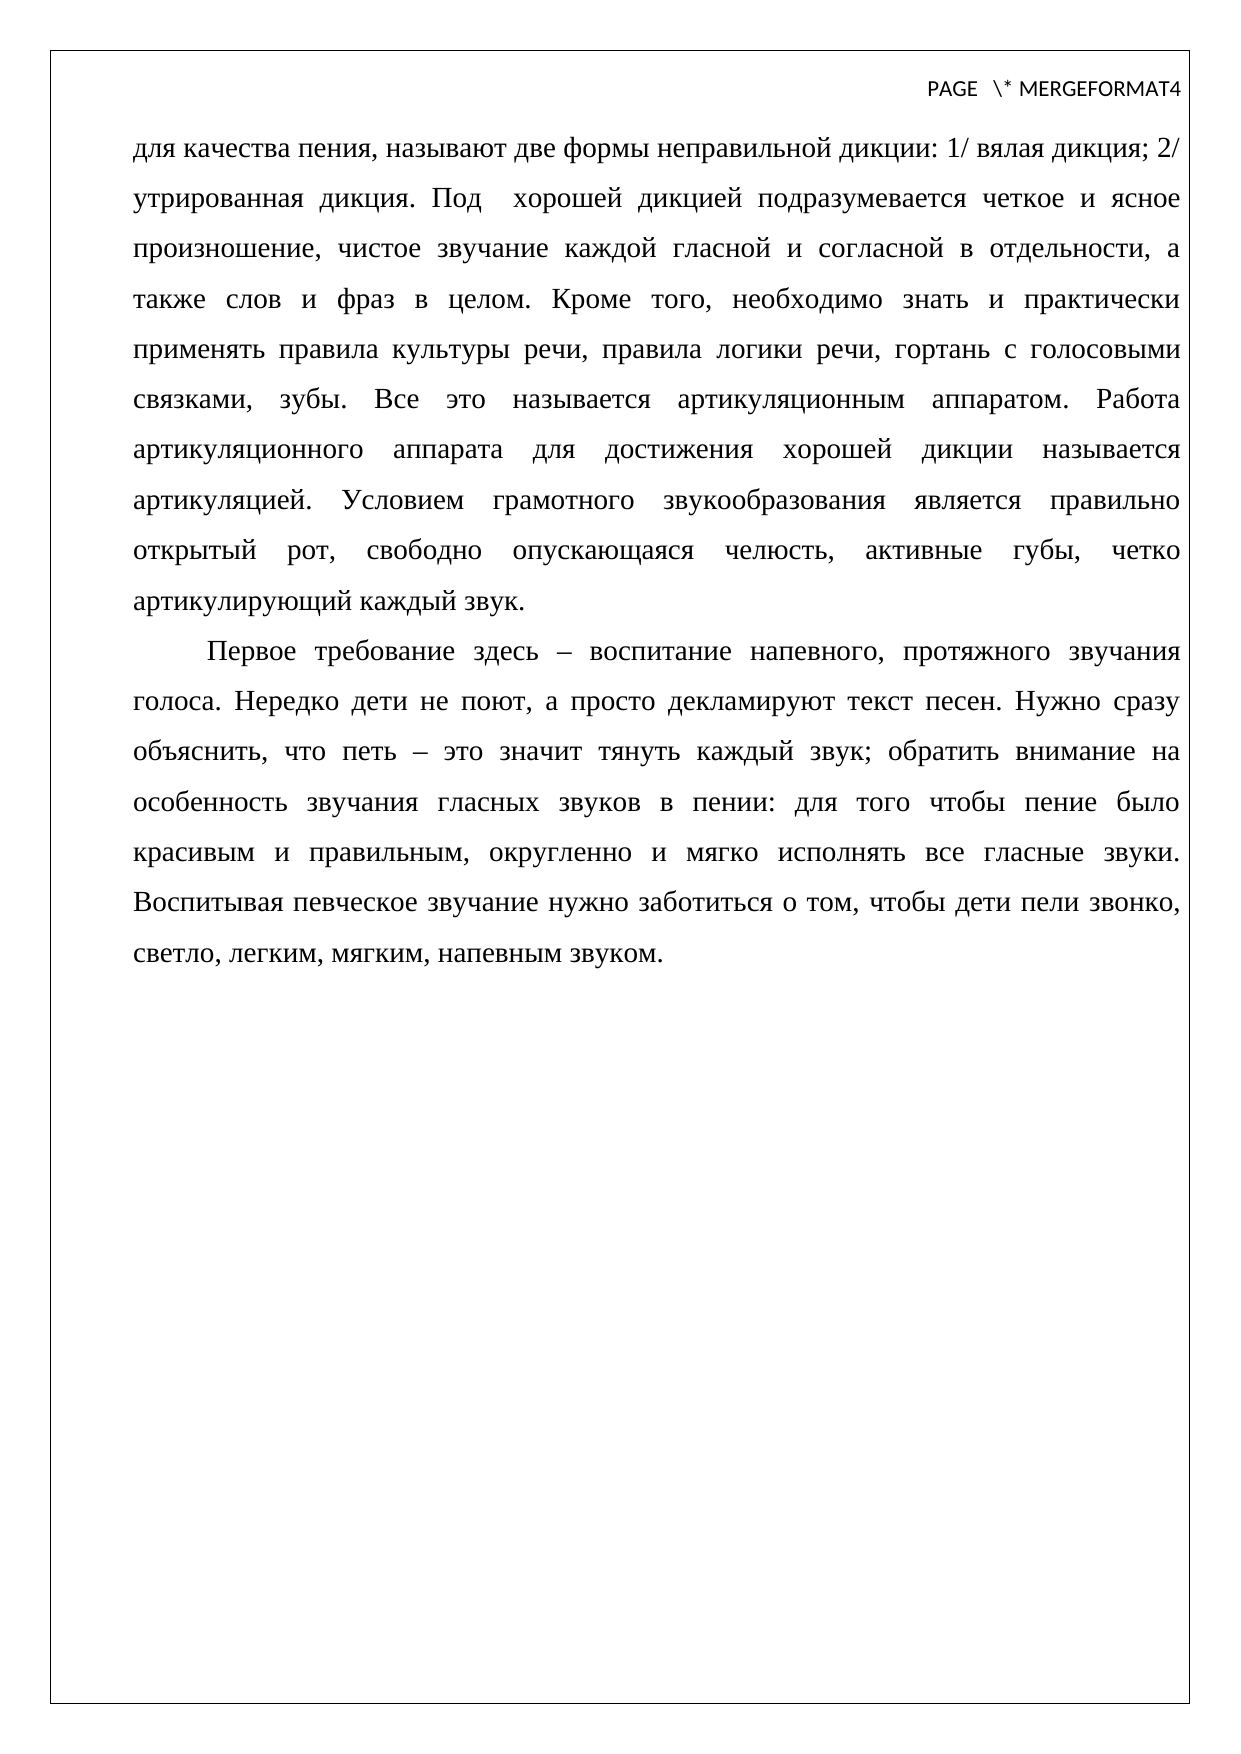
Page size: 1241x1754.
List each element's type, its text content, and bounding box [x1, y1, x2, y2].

text Первое требование здесь – воспитание напевного, протяжного звучания голоса. Нередко дети не поют, а просто декламируют текст песен. Нужно сразу объяснить, что петь – это значит тянуть каждый звук; обратить внимание на особенность звучания гласных звуков в пении: для того чтобы пение было красивым и правильным, округленно и мягко исполнять все гласные звуки. Воспитывая певческое звучание нужно заботиться о том, чтобы дети пели звонко, светло, легким, мягким, напевным звуком. [133, 633, 1181, 968]
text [133, 130, 1181, 616]
